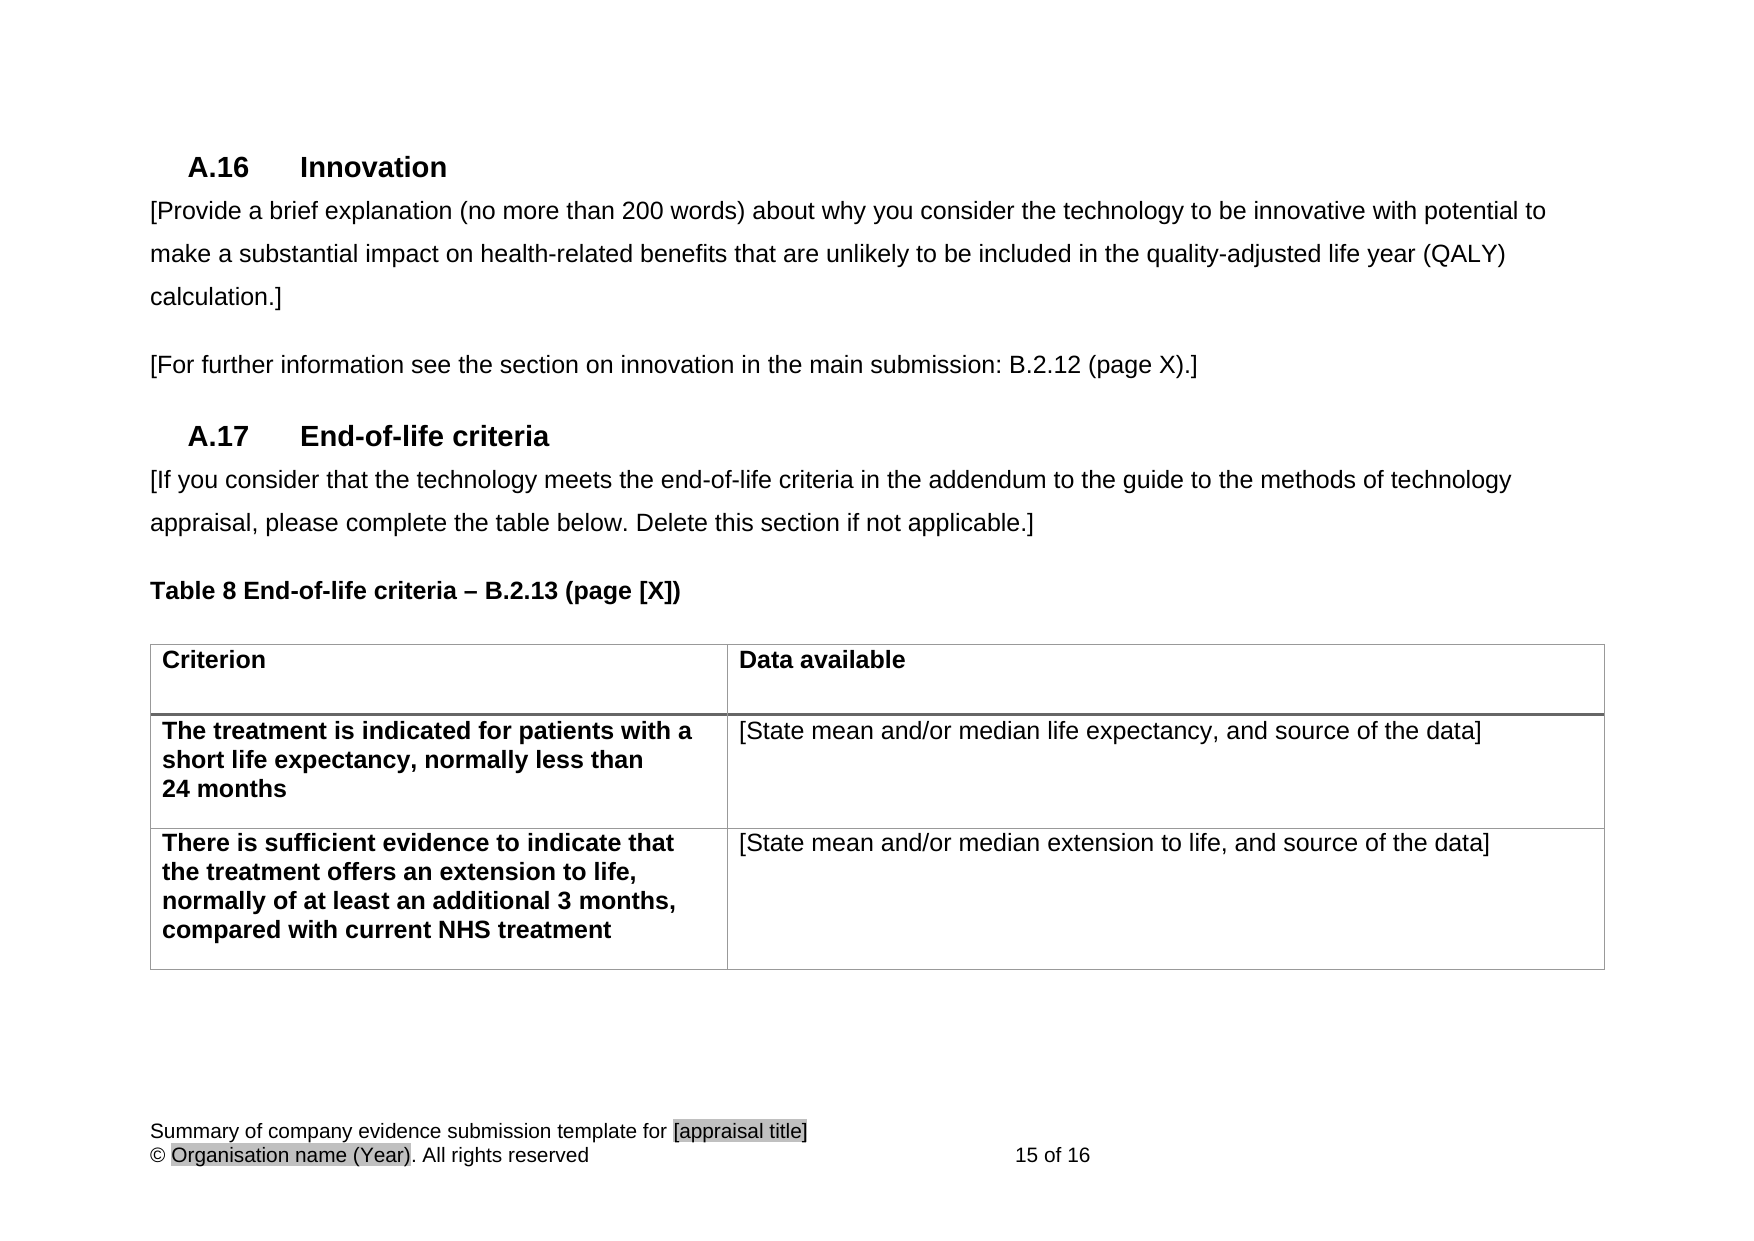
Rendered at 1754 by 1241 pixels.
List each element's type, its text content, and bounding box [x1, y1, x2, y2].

table_cell The treatment is indicated for patients with a short life expectancy, normally less than 24 months [151, 716, 727, 827]
table_cell There is sufficient evidence to indicate that the treatment offers an extension to life, normally of at least an additional 3 months, compared with current NHS treatment [151, 829, 727, 968]
table_header Data available [728, 645, 1604, 713]
table_header Criterion [151, 645, 727, 713]
table_cell [State mean and/or median extension to life, and source of the data] [728, 829, 1604, 968]
subtitle Innovation [187, 150, 1604, 183]
text [If you consider that the technology meets the end-of-life criteria in the addendum to the guide to the methods of technology appraisal, please complete the table below. Delete this section if not applicable.] [150, 464, 1604, 536]
text Table 8 End-of-life criteria – B.2.13 (page [X]) [150, 576, 1604, 604]
text [For further information see the section on innovation in the main submission: B.2.12 (page X).] [150, 350, 1604, 379]
table_cell [State mean and/or median life expectancy, and source of the data] [728, 716, 1604, 827]
subtitle End-of-life criteria [187, 418, 1604, 452]
text [Provide a brief explanation (no more than 200 words) about why you consider the technology to be innovative with potential to make a substantial impact on health-related benefits that are unlikely to be included in the quality-adjusted life year (QALY) calculation.] [150, 196, 1604, 311]
